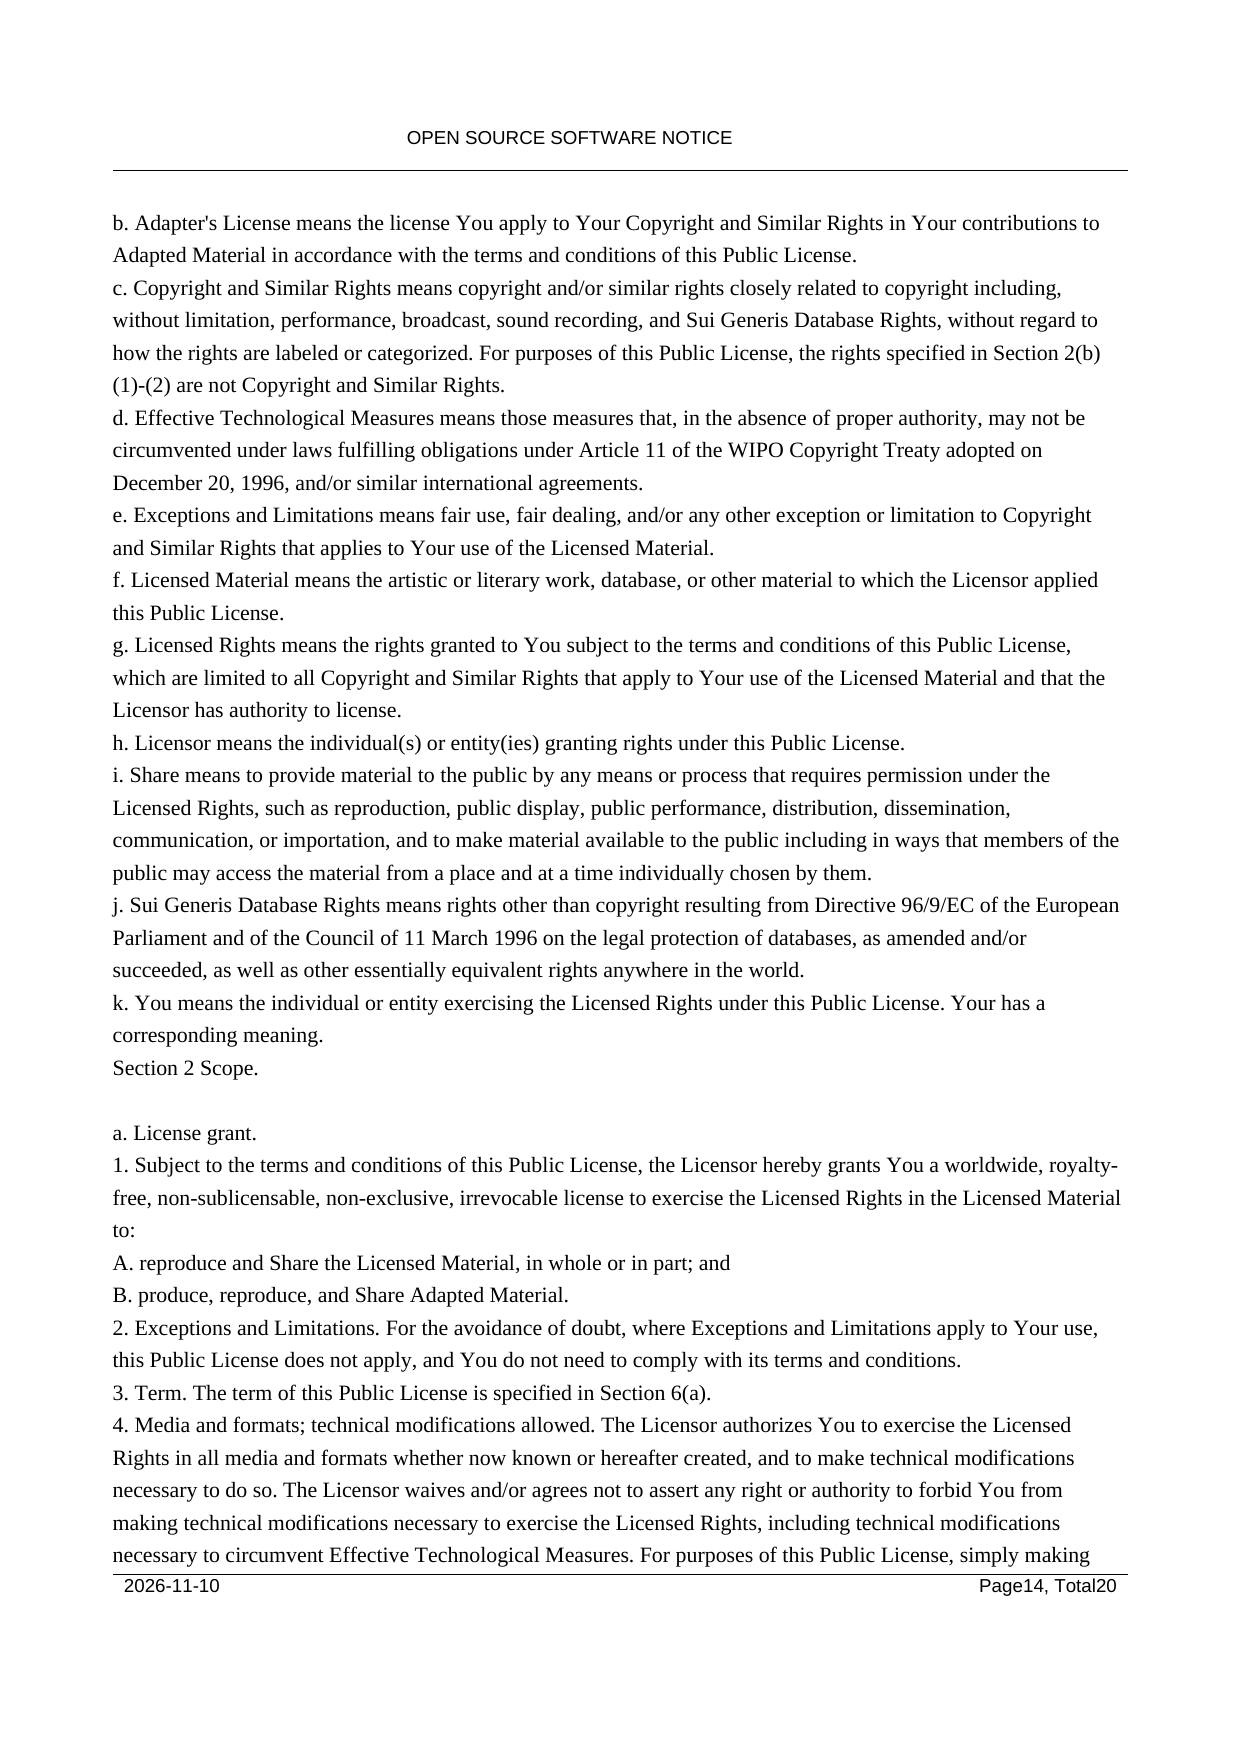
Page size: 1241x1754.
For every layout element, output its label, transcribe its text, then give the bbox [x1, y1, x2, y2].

text g. Licensed Rights means the rights granted to You subject to the terms and conditions of this Public License, which are limited to all Copyright and Similar Rights that apply to Your use of the Licensed Material and that the Licensor has authority to license. [112, 629, 1128, 726]
text 3. Term. The term of this Public License is specified in Section 6(a). [112, 1376, 1128, 1409]
text b. Adapter's License means the license You apply to Your Copyright and Similar Rights in Your contributions to Adapted Material in accordance with the terms and conditions of this Public License. [112, 206, 1128, 271]
text e. Exceptions and Limitations means fair use, fair dealing, and/or any other exception or limitation to Copyright and Similar Rights that applies to Your use of the Licensed Material. [112, 499, 1128, 564]
text k. You means the individual or entity exercising the Licensed Rights under this Public License. Your has a corresponding meaning. [112, 986, 1128, 1051]
text f. Licensed Material means the artistic or literary work, database, or other material to which the Licensor applied this Public License. [112, 564, 1128, 629]
text A. reproduce and Share the Licensed Material, in whole or in part; and [112, 1246, 1128, 1279]
text 1. Subject to the terms and conditions of this Public License, the Licensor hereby grants You a worldwide, royalty-free, non-sublicensable, non-exclusive, irrevocable license to exercise the Licensed Rights in the Licensed Material to: [112, 1149, 1128, 1246]
text i. Share means to provide material to the public by any means or process that requires permission under the Licensed Rights, such as reproduction, public display, public performance, distribution, dissemination, communication, or importation, and to make material available to the public including in ways that members of the public may access the material from a place and at a time individually chosen by them. [112, 759, 1128, 889]
text Section 2 Scope. [112, 1051, 1128, 1084]
text h. Licensor means the individual(s) or entity(ies) granting rights under this Public License. [112, 726, 1128, 759]
text a. License grant. [112, 1116, 1128, 1149]
text B. produce, reproduce, and Share Adapted Material. [112, 1279, 1128, 1311]
text c. Copyright and Similar Rights means copyright and/or similar rights closely related to copyright including, without limitation, performance, broadcast, sound recording, and Sui Generis Database Rights, without regard to how the rights are labeled or categorized. For purposes of this Public License, the rights specified in Section 2(b)(1)-(2) are not Copyright and Similar Rights. [112, 271, 1128, 401]
text d. Effective Technological Measures means those measures that, in the absence of proper authority, may not be circumvented under laws fulfilling obligations under Article 11 of the WIPO Copyright Treaty adopted on December 20, 1996, and/or similar international agreements. [112, 401, 1128, 499]
text j. Sui Generis Database Rights means rights other than copyright resulting from Directive 96/9/EC of the European Parliament and of the Council of 11 March 1996 on the legal protection of databases, as amended and/or succeeded, as well as other essentially equivalent rights anywhere in the world. [112, 889, 1128, 986]
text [112, 1409, 1128, 1571]
text 2. Exceptions and Limitations. For the avoidance of doubt, where Exceptions and Limitations apply to Your use, this Public License does not apply, and You do not need to comply with its terms and conditions. [112, 1311, 1128, 1376]
